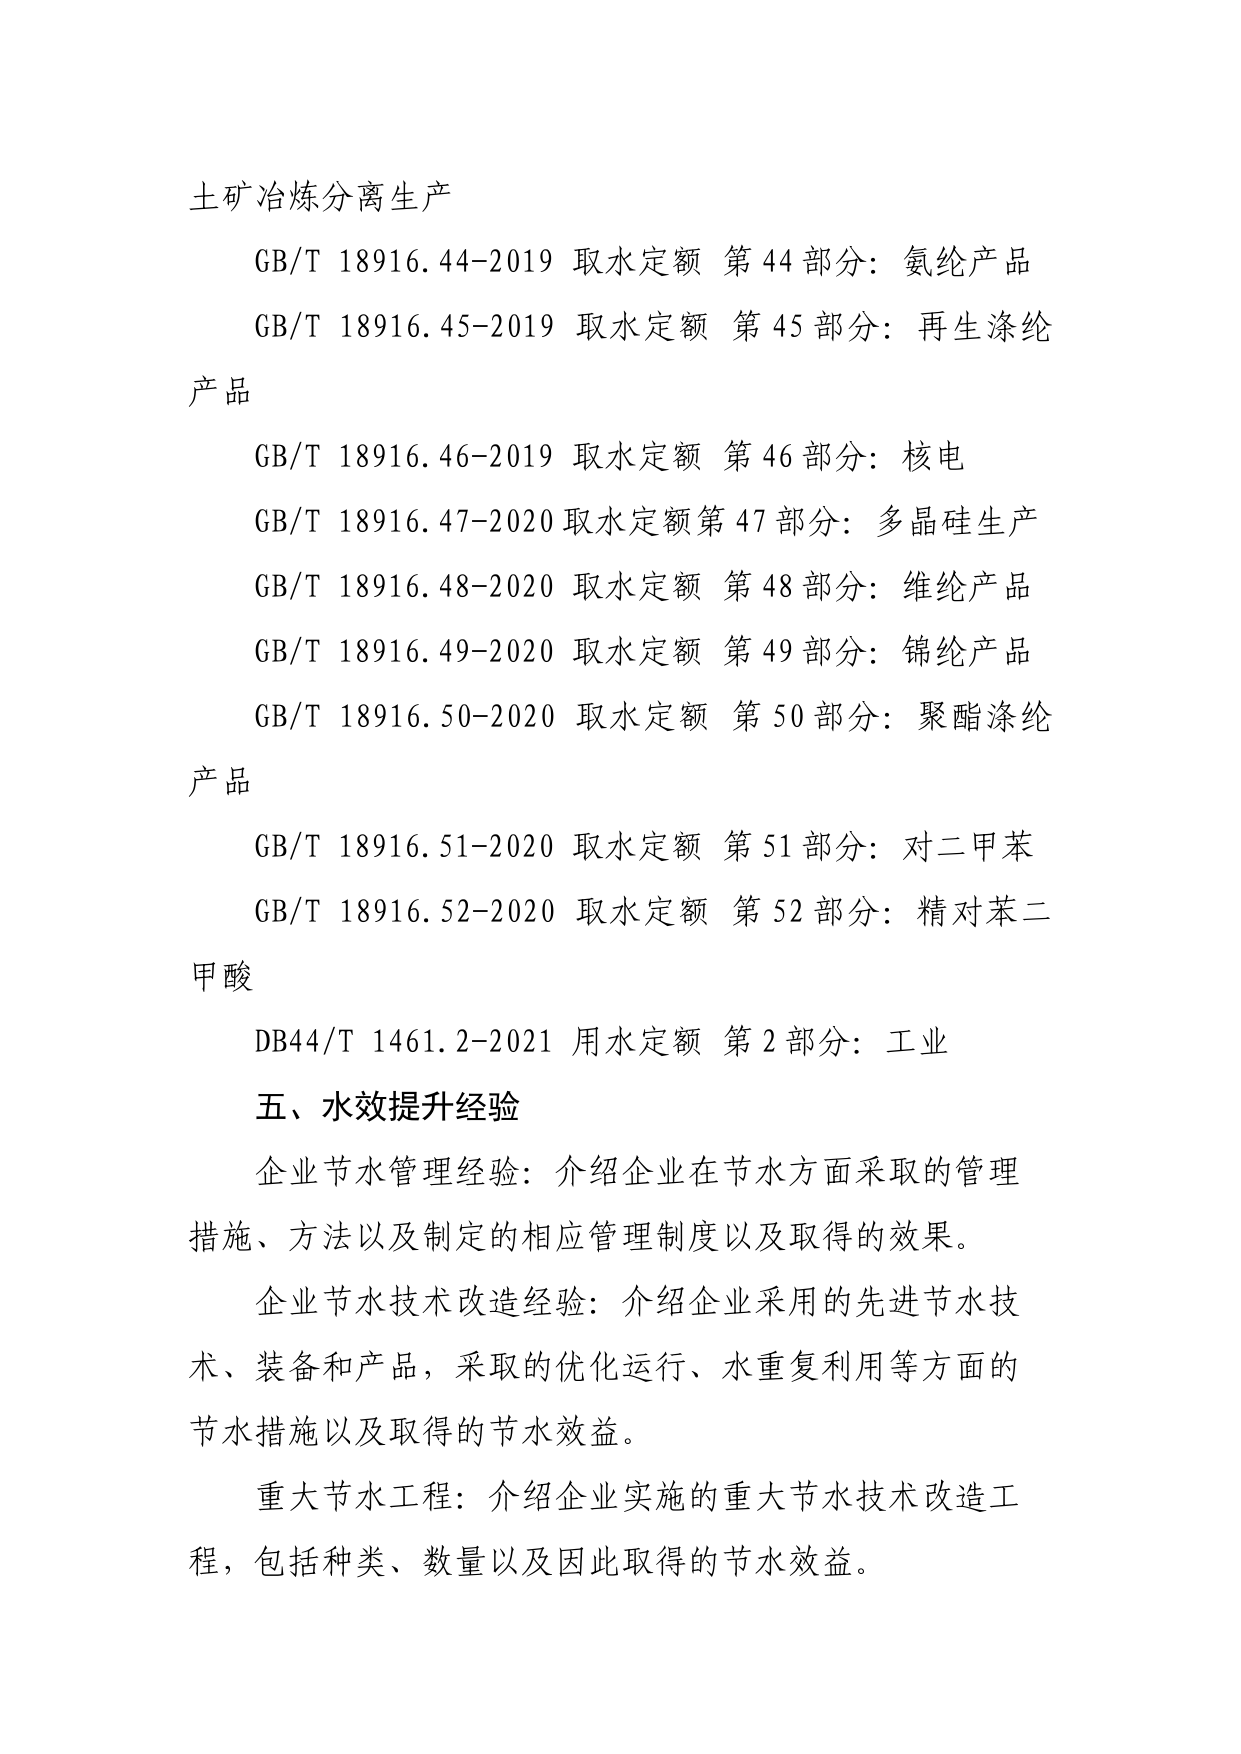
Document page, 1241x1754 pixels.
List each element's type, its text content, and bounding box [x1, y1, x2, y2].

text DB44/T 1461.2-2021 用水定额 第2部分：工业 [187, 1007, 1053, 1072]
text GB/T 18916.49-2020 取水定额 第49部分：锦纶产品 [187, 617, 1053, 682]
text GB/T 18916.44-2019 取水定额 第44部分：氨纶产品 [187, 227, 1053, 292]
text 企业节水管理经验：介绍企业在节水方面采取的管理措施、方法以及制定的相应管理制度以及取得的效果。 [187, 1137, 1053, 1267]
text GB/T 18916.52-2020 取水定额 第52部分：精对苯二甲酸 [187, 877, 1053, 1007]
text GB/T 18916.50-2020 取水定额 第50部分：聚酯涤纶产品 [187, 682, 1053, 812]
text 重大节水工程：介绍企业实施的重大节水技术改造工程，包括种类、数量以及因此取得的节水效益。 [187, 1462, 1053, 1592]
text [187, 162, 1053, 227]
text GB/T 18916.46-2019 取水定额 第46部分：核电 [187, 422, 1053, 487]
text GB/T 18916.47-2020取水定额第47部分：多晶硅生产 [187, 487, 1053, 552]
text 五、水效提升经验 [187, 1072, 1053, 1137]
text GB/T 18916.48-2020 取水定额 第48部分：维纶产品 [187, 552, 1053, 617]
text GB/T 18916.45-2019 取水定额 第45部分：再生涤纶产品 [187, 292, 1053, 422]
text GB/T 18916.51-2020 取水定额 第51部分：对二甲苯 [187, 812, 1053, 877]
text 企业节水技术改造经验：介绍企业采用的先进节水技术、装备和产品，采取的优化运行、水重复利用等方面的节水措施以及取得的节水效益。 [187, 1267, 1053, 1462]
